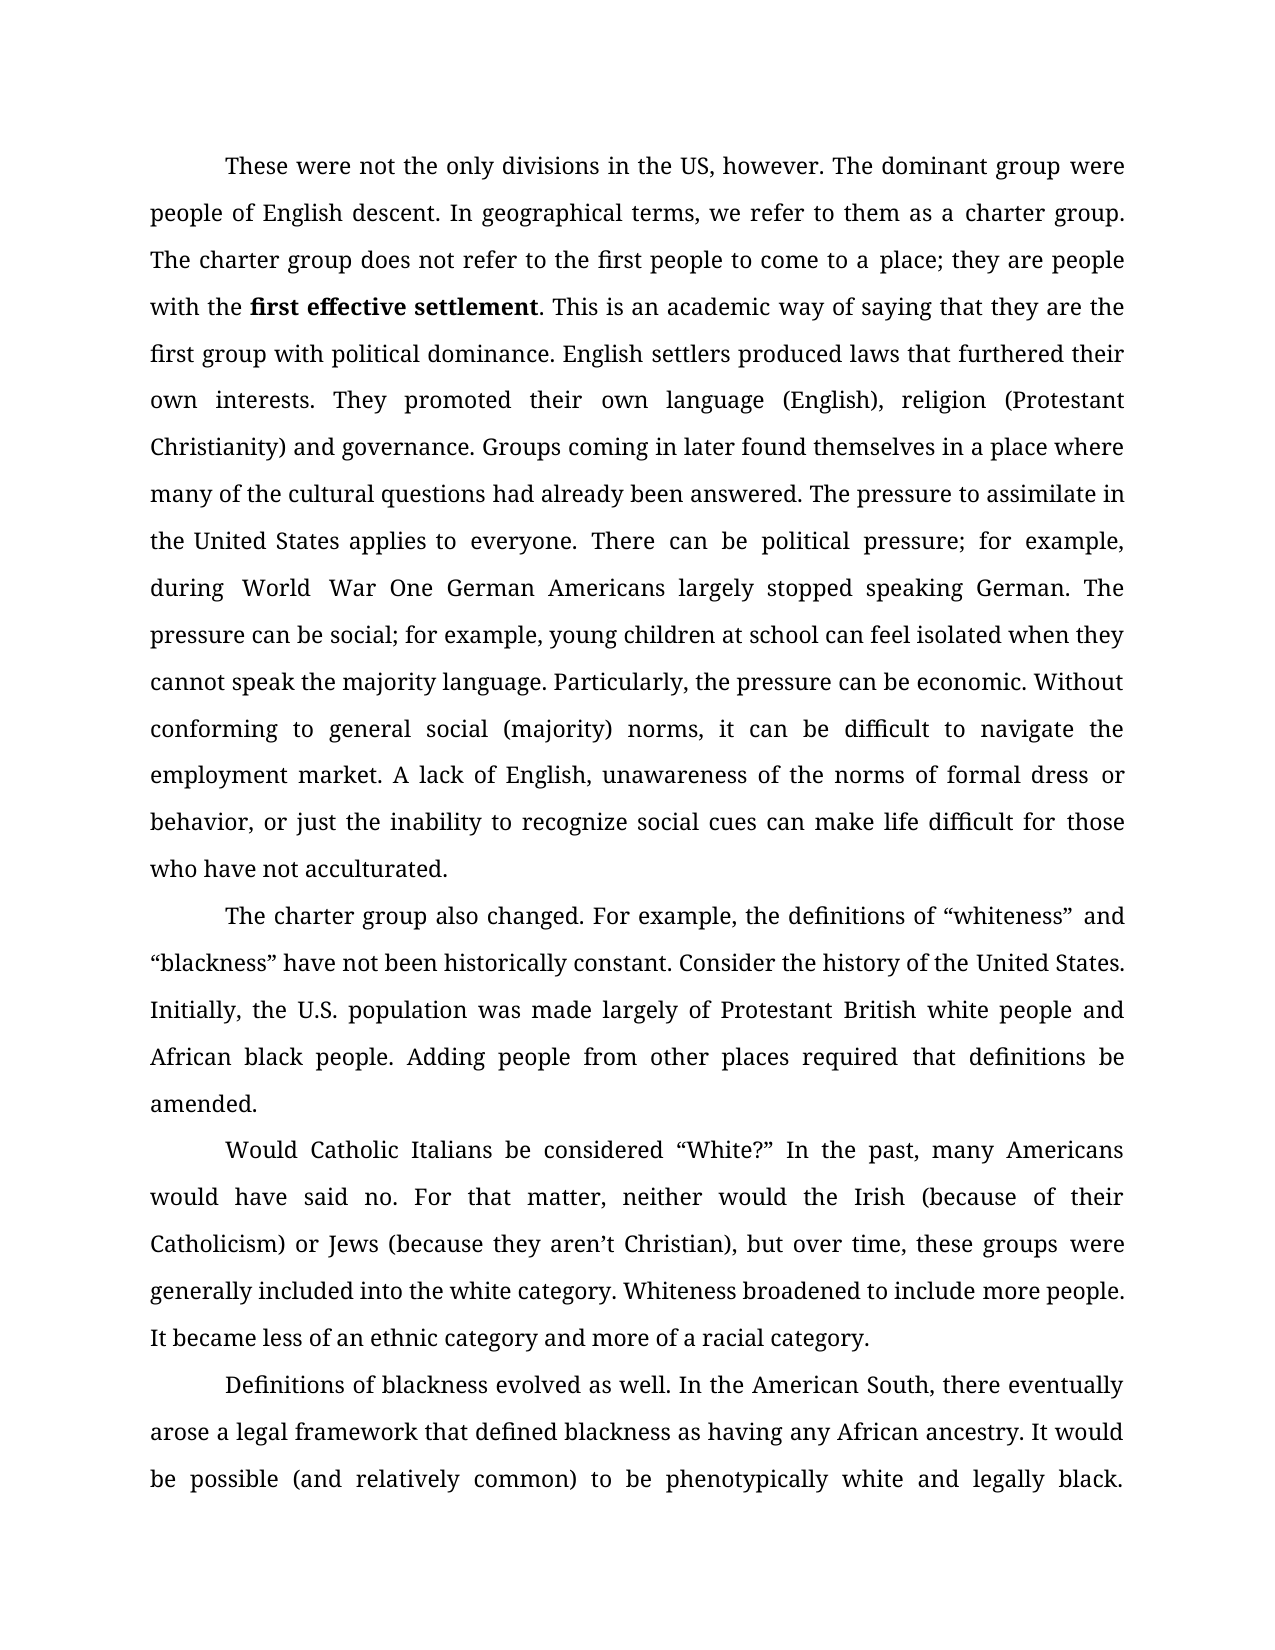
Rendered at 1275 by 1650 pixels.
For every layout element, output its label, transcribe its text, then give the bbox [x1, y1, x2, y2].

text The charter group also changed. For example, the definitions of “whiteness” and “blackness” have not been historically constant. Consider the history of the United States. Initially, the U.S. population was made largely of Protestant British white people and African black people. Adding people from other places required that definitions be amended. [150, 900, 1125, 1119]
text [150, 1369, 1125, 1494]
text These were not the only divisions in the US, however. The dominant group were people of English descent. In geographical terms, we refer to them as a charter group. The charter group does not refer to the first people to come to a place; they are people with the first effective settlement. This is an academic way of saying that they are the first group with political dominance. English settlers produced laws that furthered their own interests. They promoted their own language (English), religion (Protestant Christianity) and governance. Groups coming in later found themselves in a place where many of the cultural questions had already been answered. The pressure to assimilate in the United States applies to everyone. There can be political pressure; for example, during World War One German Americans largely stopped speaking German. The pressure can be social; for example, young children at school can feel isolated when they cannot speak the majority language. Particularly, the pressure can be economic. Without conforming to general social (majority) norms, it can be difficult to navigate the employment market. A lack of English, unawareness of the norms of formal dress or behavior, or just the inability to recognize social cues can make life difficult for those who have not acculturated. [150, 150, 1125, 884]
text Would Catholic Italians be considered “White?” In the past, many Americans would have said no. For that matter, neither would the Irish (because of their Catholicism) or Jews (because they aren’t Christian), but over time, these groups were generally included into the white category. Whiteness broadened to include more people. It became less of an ethnic category and more of a racial category. [150, 1134, 1125, 1353]
